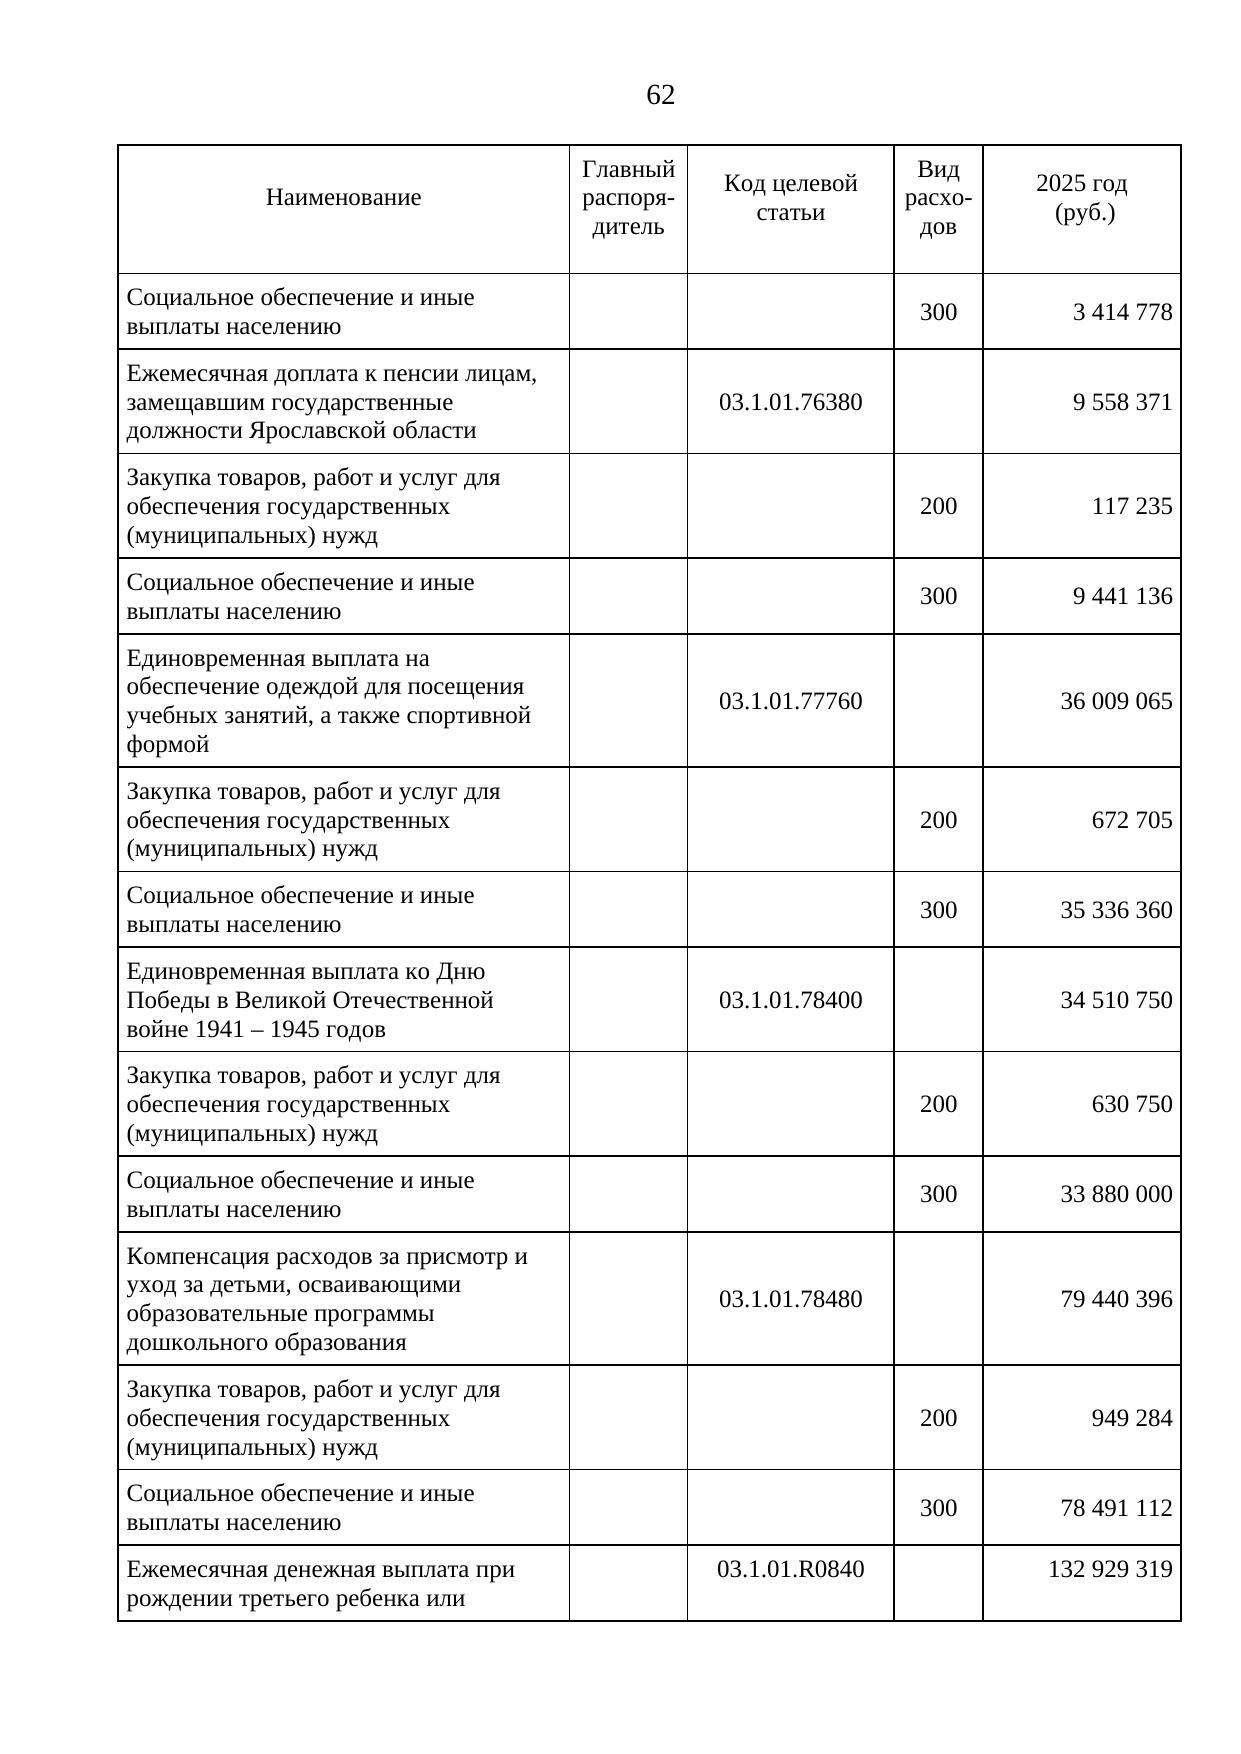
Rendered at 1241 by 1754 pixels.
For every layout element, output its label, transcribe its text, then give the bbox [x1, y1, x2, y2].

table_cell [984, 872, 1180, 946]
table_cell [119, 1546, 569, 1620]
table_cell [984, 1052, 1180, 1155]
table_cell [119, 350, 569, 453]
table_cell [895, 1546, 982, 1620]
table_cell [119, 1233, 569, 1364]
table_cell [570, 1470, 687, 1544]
table_header Главный распоря-дитель [570, 146, 687, 272]
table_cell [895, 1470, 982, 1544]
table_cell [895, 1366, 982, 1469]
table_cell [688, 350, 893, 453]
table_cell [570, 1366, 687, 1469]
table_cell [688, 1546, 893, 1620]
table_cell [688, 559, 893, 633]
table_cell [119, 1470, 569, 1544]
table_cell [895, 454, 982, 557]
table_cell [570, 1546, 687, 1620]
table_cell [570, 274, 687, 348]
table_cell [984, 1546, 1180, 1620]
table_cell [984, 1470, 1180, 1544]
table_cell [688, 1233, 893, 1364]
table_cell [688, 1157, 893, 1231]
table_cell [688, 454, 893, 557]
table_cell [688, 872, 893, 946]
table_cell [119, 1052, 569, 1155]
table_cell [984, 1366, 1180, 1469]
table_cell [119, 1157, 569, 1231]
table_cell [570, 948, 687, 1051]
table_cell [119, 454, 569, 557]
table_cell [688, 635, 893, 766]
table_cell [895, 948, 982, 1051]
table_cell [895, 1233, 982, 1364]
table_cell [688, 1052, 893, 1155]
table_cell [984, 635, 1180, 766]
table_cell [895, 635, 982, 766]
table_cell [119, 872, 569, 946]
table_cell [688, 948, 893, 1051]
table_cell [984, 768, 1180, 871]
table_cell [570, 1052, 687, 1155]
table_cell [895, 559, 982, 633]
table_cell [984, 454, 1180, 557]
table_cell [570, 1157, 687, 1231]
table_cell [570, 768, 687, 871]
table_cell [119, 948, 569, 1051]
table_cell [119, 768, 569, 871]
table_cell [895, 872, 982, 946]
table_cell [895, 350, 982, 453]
table_header 2025 год (руб.) [984, 146, 1180, 272]
table_header Наименование [119, 146, 569, 272]
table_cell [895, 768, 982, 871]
table_header Код целевой статьи [688, 146, 893, 272]
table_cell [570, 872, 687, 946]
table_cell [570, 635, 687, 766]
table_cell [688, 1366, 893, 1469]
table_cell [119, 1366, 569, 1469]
table_header Вид расхо- дов [895, 146, 982, 272]
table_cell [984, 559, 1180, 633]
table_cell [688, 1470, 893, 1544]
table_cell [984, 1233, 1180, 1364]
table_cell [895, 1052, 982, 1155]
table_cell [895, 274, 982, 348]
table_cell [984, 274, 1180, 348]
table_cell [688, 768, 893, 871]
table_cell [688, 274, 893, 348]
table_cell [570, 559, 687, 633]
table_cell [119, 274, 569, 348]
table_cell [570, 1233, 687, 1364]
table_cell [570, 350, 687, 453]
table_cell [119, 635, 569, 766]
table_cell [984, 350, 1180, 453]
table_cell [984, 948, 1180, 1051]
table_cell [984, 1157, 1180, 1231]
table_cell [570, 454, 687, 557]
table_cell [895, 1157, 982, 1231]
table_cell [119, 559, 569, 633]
